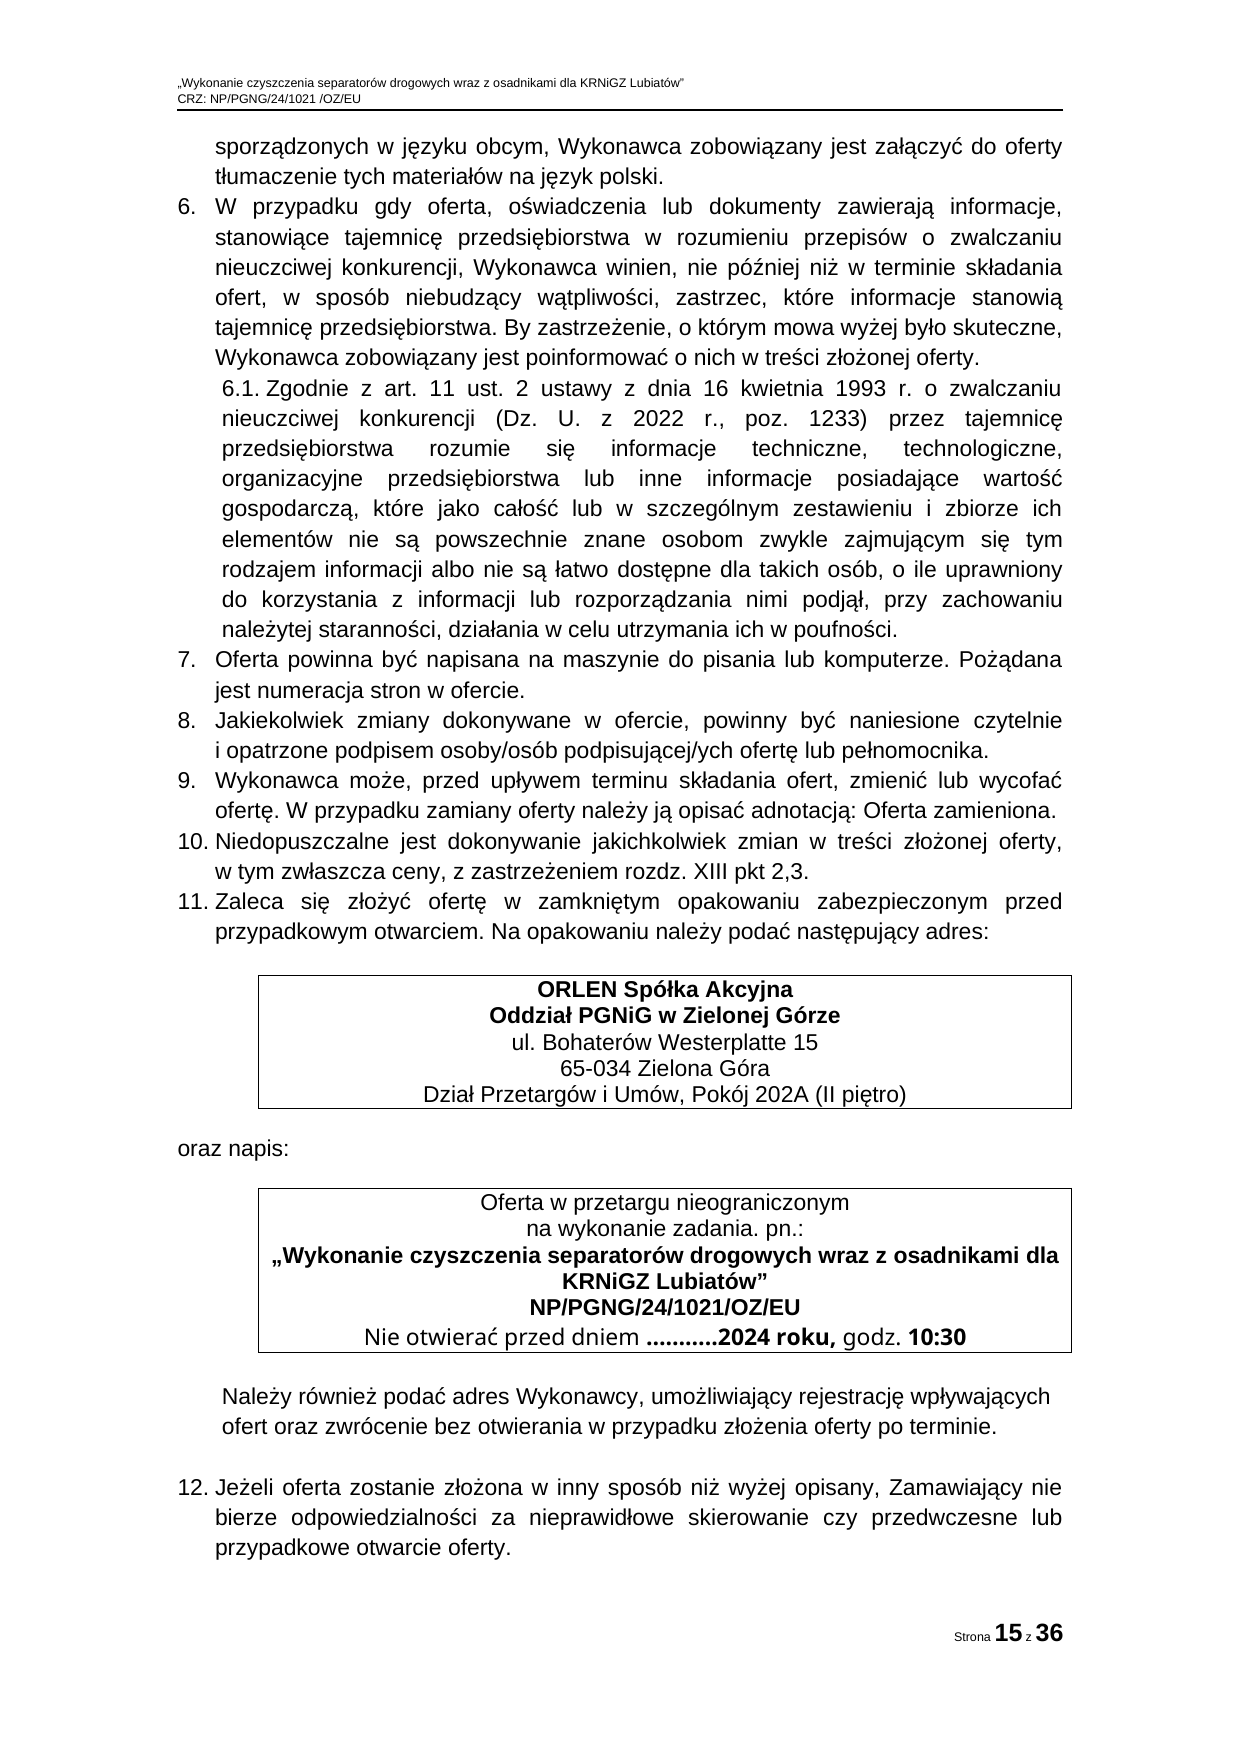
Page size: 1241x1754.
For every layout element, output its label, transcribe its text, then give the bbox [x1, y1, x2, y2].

list Wykonawca może, przed upływem terminu składania ofert, zmienić lub wycofać ofertę. W przypadku zamiany oferty należy ją opisać adnotacją: Oferta zamieniona. [177, 767, 1063, 824]
list Oferta powinna być napisana na maszynie do pisania lub komputerze. Pożądana jest numeracja stron w ofercie. [177, 646, 1063, 703]
list Jeżeli oferta zostanie złożona w inny sposób niż wyżej opisany, Zamawiający nie bierze odpowiedzialności za nieprawidłowe skierowanie czy przedwczesne lub przypadkowe otwarcie oferty. [177, 1474, 1063, 1561]
text oraz napis: [177, 1135, 1063, 1161]
list Niedopuszczalne jest dokonywanie jakichkolwiek zmian w treści złożonej oferty, w tym zwłaszcza ceny, z zastrzeżeniem rozdz. XIII pkt 2,3. [177, 828, 1063, 884]
list Zaleca się złożyć ofertę w zamkniętym opakowaniu zabezpieczonym przed przypadkowym otwarciem. Na opakowaniu należy podać następujący adres: [177, 888, 1063, 945]
table_header Oferta w przetargu nieograniczonym na wykonanie zadania. pn.: „Wykonanie czyszczenia separatorów drogowych wraz z osadnikami dla KRNiGZ Lubiatów” NP/PGNG/24/1021/OZ/EU Nie otwierać przed dniem ………..2024 roku, godz. 10:30 [259, 1189, 1071, 1352]
list W przypadku gdy oferta, oświadczenia lub dokumenty zawierają informacje, stanowiące tajemnicę przedsiębiorstwa w rozumieniu przepisów o zwalczaniu nieuczciwej konkurencji, Wykonawca winien, nie później niż w terminie składania ofert, w sposób niebudzący wątpliwości, zastrzec, które informacje stanowią tajemnicę przedsiębiorstwa. By zastrzeżenie, o którym mowa wyżej było skuteczne, Wykonawca zobowiązany jest poinformować o nich w treści złożonej oferty. [177, 193, 1063, 371]
text Należy również podać adres Wykonawcy, umożliwiający rejestrację wpływających ofert oraz zwrócenie bez otwierania w przypadku złożenia oferty po terminie. [222, 1383, 1063, 1440]
list 6.1. Zgodnie z art. 11 ust. 2 ustawy z dnia 16 kwietnia 1993 r. o zwalczaniu nieuczciwej konkurencji (Dz. U. z 2022 r., poz. 1233) przez tajemnicę przedsiębiorstwa rozumie się informacje techniczne, technologiczne, organizacyjne przedsiębiorstwa lub inne informacje posiadające wartość gospodarczą, które jako całość lub w szczególnym zestawieniu i zbiorze ich elementów nie są powszechnie znane osobom zwykle zajmującym się tym rodzajem informacji albo nie są łatwo dostępne dla takich osób, o ile uprawniony do korzystania z informacji lub rozporządzania nimi podjął, przy zachowaniu należytej staranności, działania w celu utrzymania ich w poufności. [222, 374, 1063, 643]
list Jakiekolwiek zmiany dokonywane w ofercie, powinny być naniesione czytelnie i opatrzone podpisem osoby/osób podpisującej/ych ofertę lub pełnomocnika. [177, 707, 1063, 763]
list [177, 133, 1063, 189]
table_header ORLEN Spółka Akcyjna Oddział PGNiG w Zielonej Górze ul. Bohaterów Westerplatte 15 65-034 Zielona Góra Dział Przetargów i Umów, Pokój 202A (II piętro) [259, 976, 1071, 1108]
